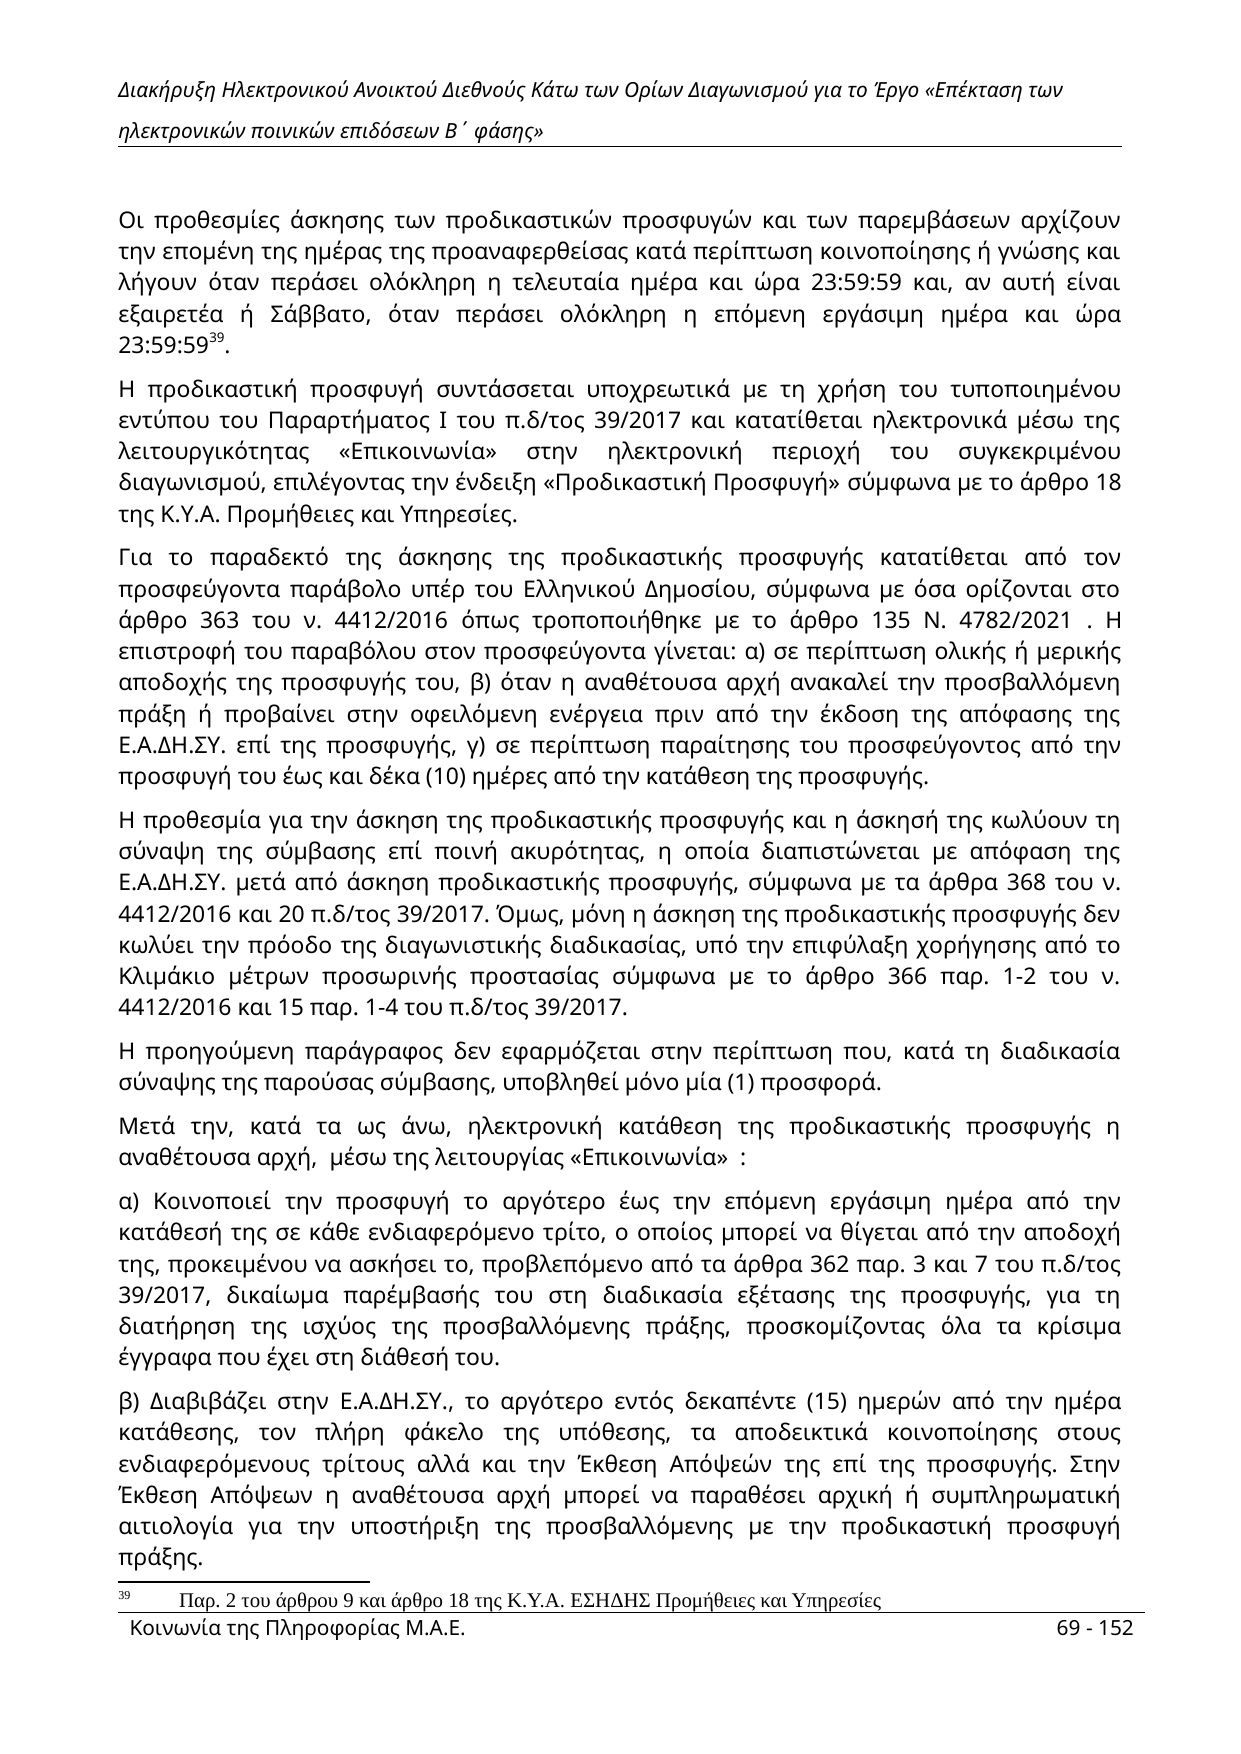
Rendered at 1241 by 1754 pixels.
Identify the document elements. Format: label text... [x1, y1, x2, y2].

text Μετά την, κατά τα ως άνω, ηλεκτρονική κατάθεση της προδικαστικής προσφυγής η αναθέτουσα αρχή, μέσω της λειτουργίας «Επικοινωνία» : [118, 1110, 1122, 1172]
text β) Διαβιβάζει στην Ε.Α.ΔΗ.ΣΥ., το αργότερο εντός δεκαπέντε (15) ημερών από την ημέρα κατάθεσης, τον πλήρη φάκελο της υπόθεσης, τα αποδεικτικά κοινοποίησης στους ενδιαφερόμενους τρίτους αλλά και την Έκθεση Απόψεών της επί της προσφυγής. Στην Έκθεση Απόψεων η αναθέτουσα αρχή μπορεί να παραθέσει αρχική ή συμπληρωματική αιτιολογία για την υποστήριξη της προσβαλλόμενης με την προδικαστική προσφυγή πράξης. [118, 1385, 1122, 1572]
text Η προθεσμία για την άσκηση της προδικαστικής προσφυγής και η άσκησή της κωλύουν τη σύναψη της σύμβασης επί ποινή ακυρότητας, η οποία διαπιστώνεται με απόφαση της Ε.Α.ΔΗ.ΣΥ. μετά από άσκηση προδικαστικής προσφυγής, σύμφωνα με τα άρθρα 368 του ν. 4412/2016 και 20 π.δ/τος 39/2017. Όμως, μόνη η άσκηση της προδικαστικής προσφυγής δεν κωλύει την πρόοδο της διαγωνιστικής διαδικασίας, υπό την επιφύλαξη χορήγησης από το Κλιμάκιο μέτρων προσωρινής προστασίας σύμφωνα με το άρθρο 366 παρ. 1-2 του ν. 4412/2016 και 15 παρ. 1-4 του π.δ/τος 39/2017. [118, 804, 1122, 1022]
text Η προηγούμενη παράγραφος δεν εφαρμόζεται στην περίπτωση που, κατά τη διαδικασία σύναψης της παρούσας σύμβασης, υποβληθεί μόνο μία (1) προσφορά. [118, 1035, 1122, 1097]
text α) Κοινοποιεί την προσφυγή το αργότερο έως την επόμενη εργάσιμη ημέρα από την κατάθεσή της σε κάθε ενδιαφερόμενο τρίτο, ο οποίος μπορεί να θίγεται από την αποδοχή της, προκειμένου να ασκήσει το, προβλεπόμενο από τα άρθρα 362 παρ. 3 και 7 του π.δ/τος 39/2017, δικαίωμα παρέμβασής του στη διαδικασία εξέτασης της προσφυγής, για τη διατήρηση της ισχύος της προσβαλλόμενης πράξης, προσκομίζοντας όλα τα κρίσιμα έγγραφα που έχει στη διάθεσή του. [118, 1185, 1122, 1372]
text Για το παραδεκτό της άσκησης της προδικαστικής προσφυγής κατατίθεται από τον προσφεύγοντα παράβολο υπέρ του Ελληνικού Δημοσίου, σύμφωνα με όσα ορίζονται στο άρθρο 363 του ν. 4412/2016 όπως τροποποιήθηκε με το άρθρο 135 Ν. 4782/2021 . Η επιστροφή του παραβόλου στον προσφεύγοντα γίνεται: α) σε περίπτωση ολικής ή μερικής αποδοχής της προσφυγής του, β) όταν η αναθέτουσα αρχή ανακαλεί την προσβαλλόμενη πράξη ή προβαίνει στην οφειλόμενη ενέργεια πριν από την έκδοση της απόφασης της Ε.Α.ΔΗ.ΣΥ. επί της προσφυγής, γ) σε περίπτωση παραίτησης του προσφεύγοντος από την προσφυγή του έως και δέκα (10) ημέρες από την κατάθεση της προσφυγής. [118, 541, 1122, 791]
text Οι προθεσμίες άσκησης των προδικαστικών προσφυγών και των παρεμβάσεων αρχίζουν την επομένη της ημέρας της προαναφερθείσας κατά περίπτωση κοινοποίησης ή γνώσης και λήγουν όταν περάσει ολόκληρη η τελευταία ημέρα και ώρα 23:59:59 και, αν αυτή είναι εξαιρετέα ή Σάββατο, όταν περάσει ολόκληρη η επόμενη εργάσιμη ημέρα και ώρα 23:59:59. [118, 204, 1122, 360]
text Η προδικαστική προσφυγή συντάσσεται υποχρεωτικά με τη χρήση του τυποποιημένου εντύπου του Παραρτήματος Ι του π.δ/τος 39/2017 και κατατίθεται ηλεκτρονικά μέσω της λειτουργικότητας «Επικοινωνία» στην ηλεκτρονική περιοχή του συγκεκριμένου διαγωνισμού, επιλέγοντας την ένδειξη «Προδικαστική Προσφυγή» σύμφωνα με το άρθρο 18 της Κ.Υ.Α. Προμήθειες και Υπηρεσίες. [118, 372, 1122, 529]
